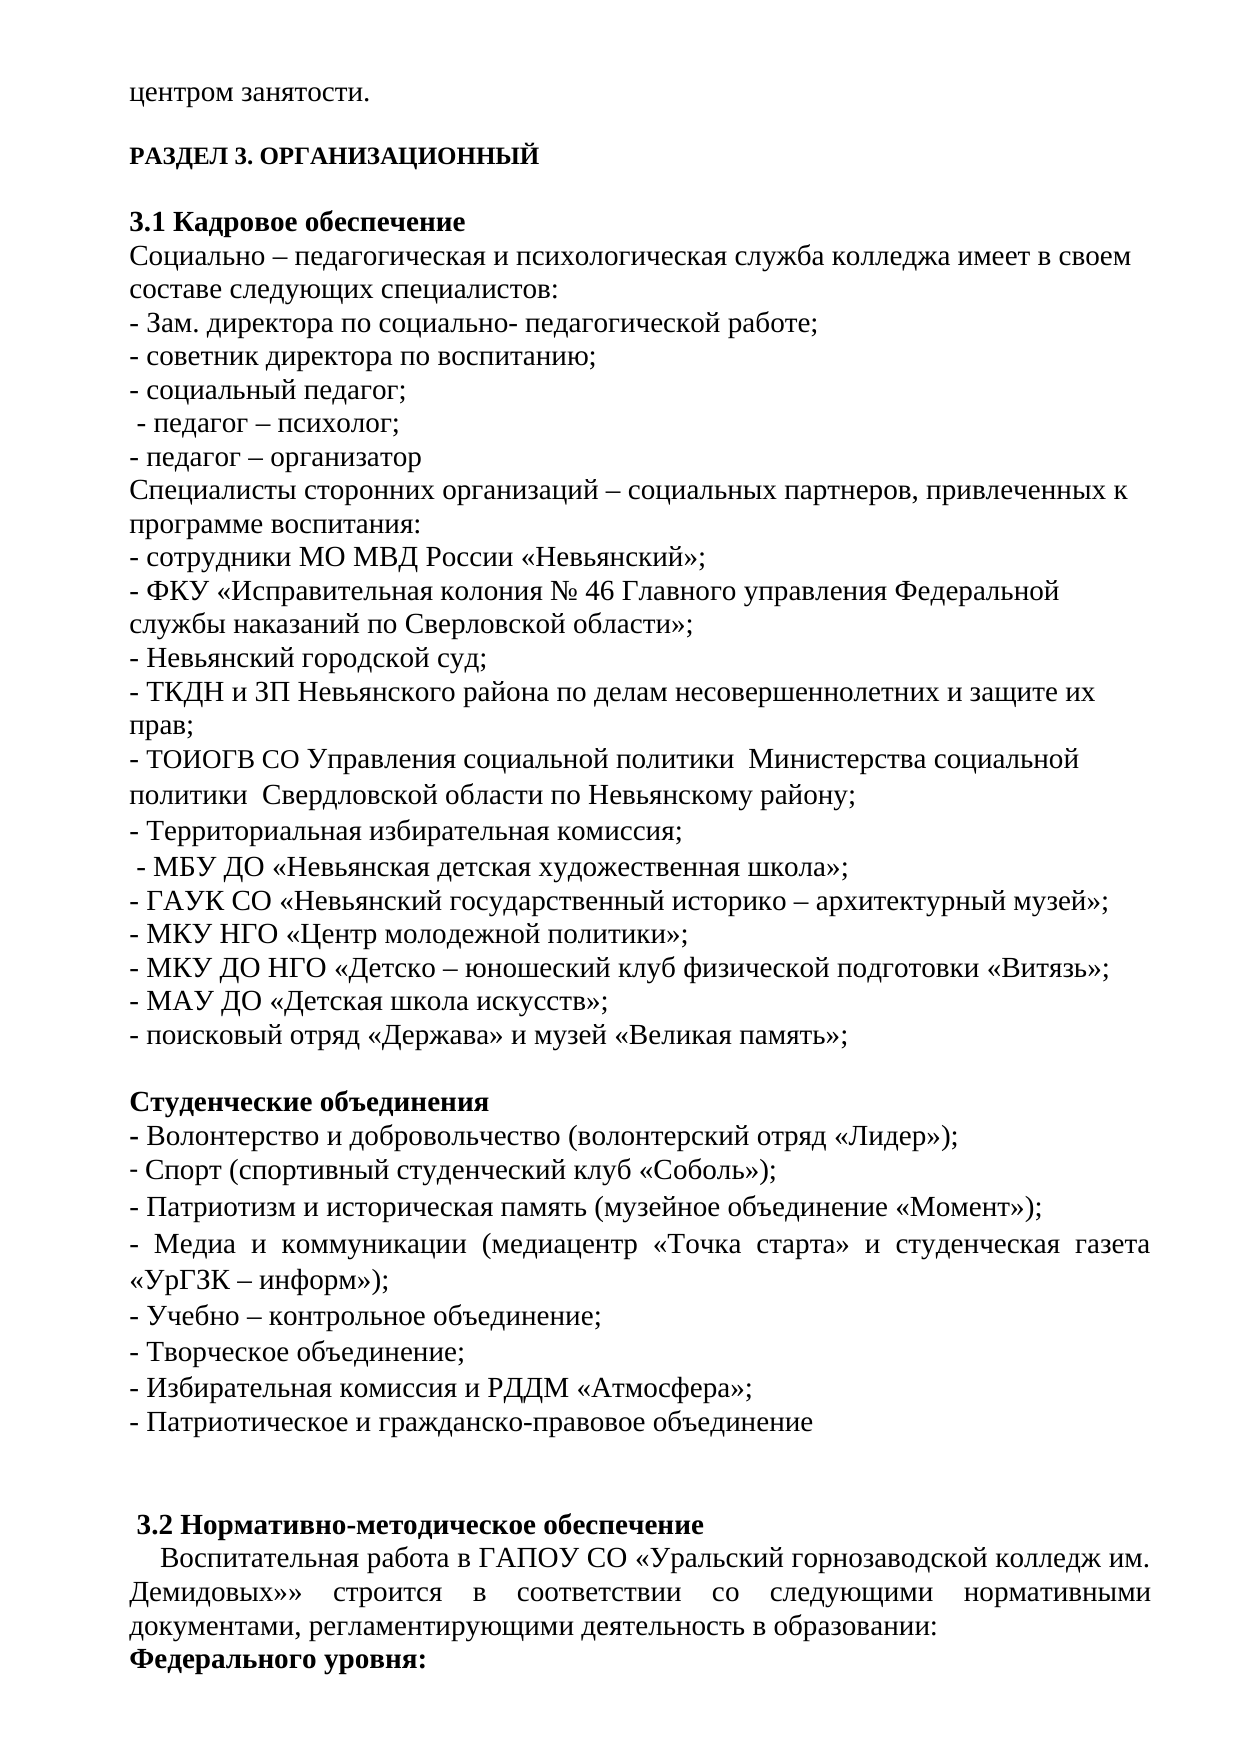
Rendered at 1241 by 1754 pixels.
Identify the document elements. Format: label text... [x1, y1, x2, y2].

text - педагог – организатор [129, 439, 1154, 472]
text Воспитательная работа в ГАПОУ СО «Уральский горнозаводской колледж им. Демидовых»» строится в соответствии со следующими нормативными документами, регламентирующими деятельность в образовании: [129, 1541, 1152, 1641]
text - Медиа и коммуникации (медиацентр «Точка старта» и студенческая газета «УрГЗК – информ»); [129, 1226, 1152, 1295]
text - Волонтерство и добровольчество (волонтерский отряд «Лидер»); [129, 1118, 1152, 1151]
text - МКУ НГО «Центр молодежной политики»; [129, 916, 1154, 950]
text Федерального уровня: [129, 1641, 1152, 1675]
text - Зам. директора по социально- педагогической работе; [129, 305, 1154, 338]
text - МБУ ДО «Невьянская детская художественная школа»; [129, 849, 1154, 883]
text - педагог – психолог; [129, 405, 1154, 439]
text - Патриотизм и историческая память (музейное объединение «Момент»); [129, 1189, 1152, 1223]
text - Территориальная избирательная комиссия; [129, 813, 1152, 847]
text - ТКДН и ЗП Невьянского района по делам несовершеннолетних и защите их прав; [129, 674, 1154, 741]
text - ФКУ «Исправительная колония № 46 Главного управления Федеральной службы наказаний по Сверловской области»; [129, 573, 1154, 640]
text 3.2 Нормативно-методическое обеспечение [129, 1507, 1152, 1541]
text - поисковый отряд «Держава» и музей «Великая память»; [129, 1017, 1154, 1051]
text - МАУ ДО «Детская школа искусств»; [129, 983, 1154, 1017]
text Социально – педагогическая и психологическая служба колледжа имеет в своем составе следующих специалистов: [129, 238, 1154, 305]
text - МКУ ДО НГО «Детско – юношеский клуб физической подготовки «Витязь»; [129, 950, 1154, 983]
text РАЗДЕЛ 3. ОРГАНИЗАЦИОННЫЙ [129, 141, 1154, 170]
text - Патриотическое и гражданско-правовое объединение [129, 1404, 1152, 1437]
text - советник директора по воспитанию; [129, 338, 1154, 372]
text - Избирательная комиссия и РДДМ «Атмосфера»; [129, 1370, 1152, 1404]
text - ТОИОГВ СО Управления социальной политики Министерства социальной политики Свердловской области по Невьянскому району; [129, 741, 1152, 811]
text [129, 74, 1154, 107]
text Специалисты сторонних организаций – социальных партнеров, привлеченных к программе воспитания: [129, 472, 1154, 539]
text - Творческое объединение; [129, 1334, 1152, 1368]
text - Невьянский городской суд; [129, 640, 1154, 674]
text - социальный педагог; [129, 372, 1154, 405]
text - сотрудники МО МВД России «Невьянский»; [129, 539, 1154, 573]
text 3.1 Кадровое обеспечение [129, 204, 1154, 238]
text - Спорт (спортивный студенческий клуб «Соболь»); [129, 1151, 1152, 1187]
text - Учебно – контрольное объединение; [129, 1298, 1152, 1332]
text - ГАУК СО «Невьянский государственный историко – архитектурный музей»; [129, 883, 1154, 916]
text Студенческие объединения [129, 1084, 1152, 1118]
